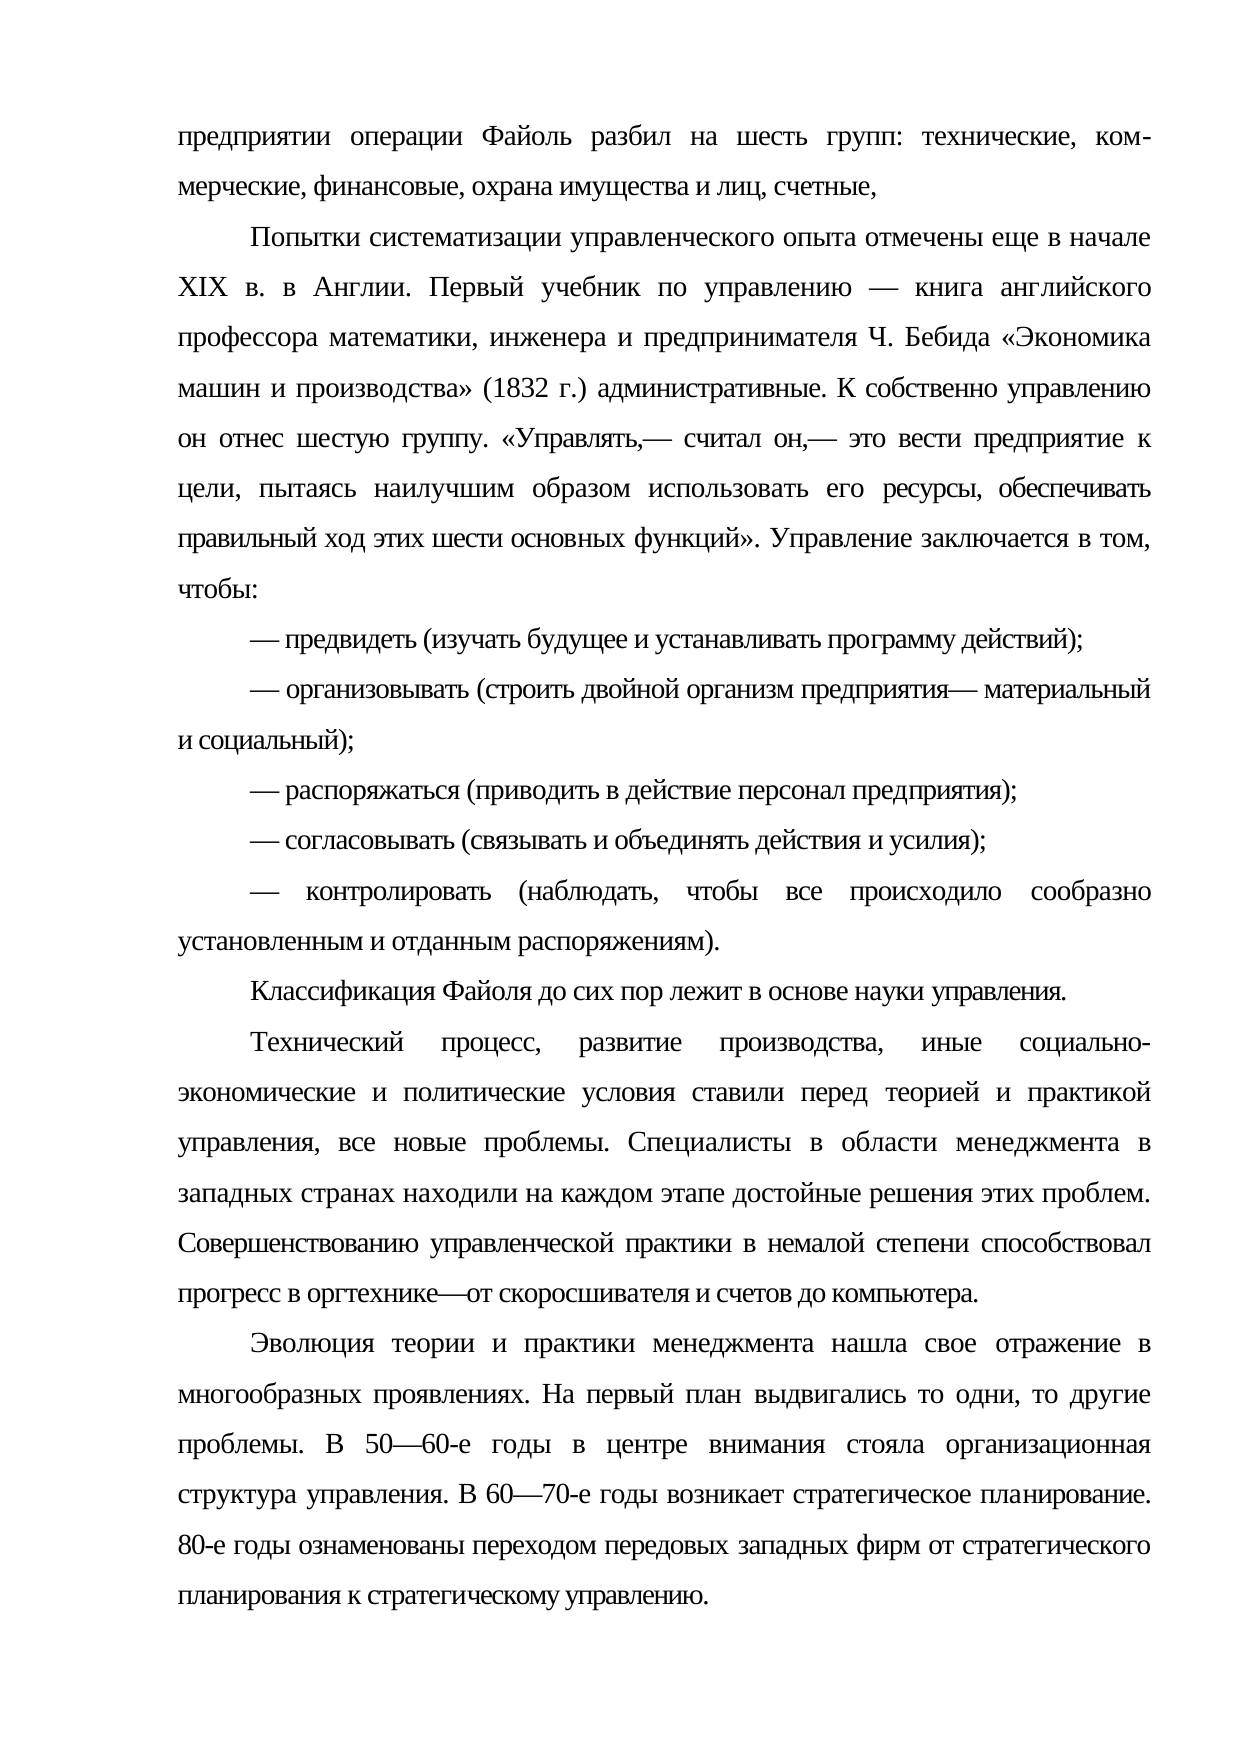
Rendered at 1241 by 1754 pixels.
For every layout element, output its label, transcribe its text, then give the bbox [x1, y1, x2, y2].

text — контролировать (наблюдать, чтобы все происходило сообразно установленным и отданным распоряжениям). [177, 873, 1152, 957]
text Технический процесс, развитие производства, иные социально-экономические и политические условия ставили перед теорией и практикой управления, все новые проблемы. Специалисты в области менеджмента в западных странах находили на каждом этапе достойные решения этих проблем. Совершенствованию управленческой практики в немалой степени способствовал прогресс в оргтехнике—от скоросшивателя и счетов до компьютера. [177, 1024, 1152, 1309]
text — предвидеть (изучать будущее и устанавливать программу действий); [177, 621, 1152, 655]
text Классификация Файоля до сих пор лежит в основе науки управления. [177, 973, 1152, 1007]
text — организовывать (строить двойной организм предприятия— материальный и социальный); [177, 672, 1152, 755]
text — распоряжаться (приводить в действие персонал предприятия); [177, 772, 1152, 806]
text — согласовывать (связывать и объединять действия и усилия); [177, 822, 1152, 856]
text Эволюция теории и практики менеджмента нашла свое отражение в многообразных проявлениях. На первый план выдвигались то одни, то другие проблемы. В 50—60-е годы в центре внимания стояла организационная структура управления. В 60—70-е годы возникает стратегическое планирование. 80-е годы ознаменованы переходом передовых западных фирм от стратегического планирования к стратегическому управлению. [177, 1326, 1152, 1611]
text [177, 118, 1152, 202]
text Попытки систематизации управленческого опыта отмечены еще в начале XIX в. в Англии. Первый учебник по управлению — книга английского профессора математики, инженера и предпринимателя Ч. Бебида «Экономика машин и производства» (.) административные. К собственно управлению он отнес шестую группу. «Управлять,— считал он,— это вести предприятие к цели, пытаясь наилучшим образом использовать его ресурсы, обеспечивать правильный ход этих шести основных функций». Управление заключается в том, чтобы: [177, 219, 1152, 604]
